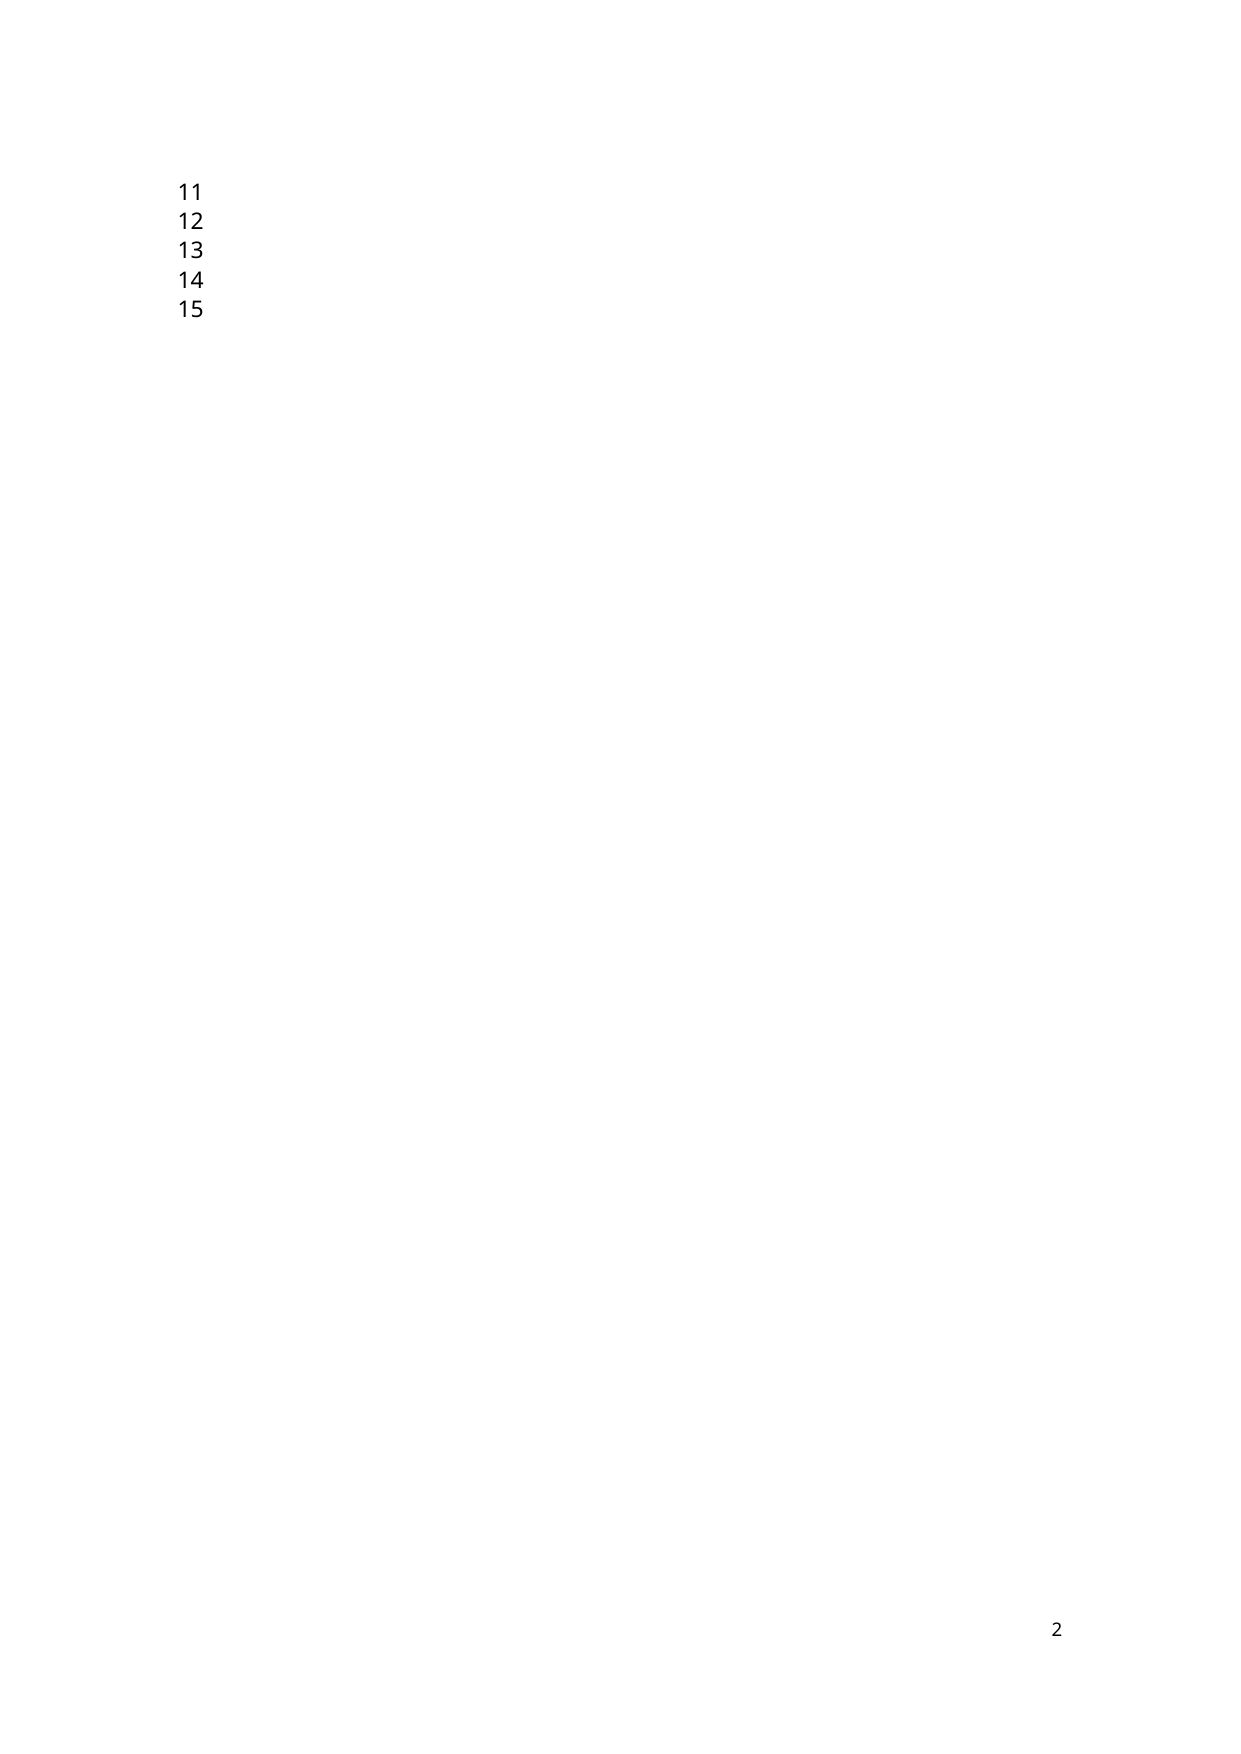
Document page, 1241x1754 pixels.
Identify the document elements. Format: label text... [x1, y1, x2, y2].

text 14 [177, 265, 1122, 294]
text 13 [177, 236, 1122, 265]
text 12 [177, 206, 1122, 236]
text 11 [177, 177, 1122, 206]
text 15 [177, 294, 1122, 323]
